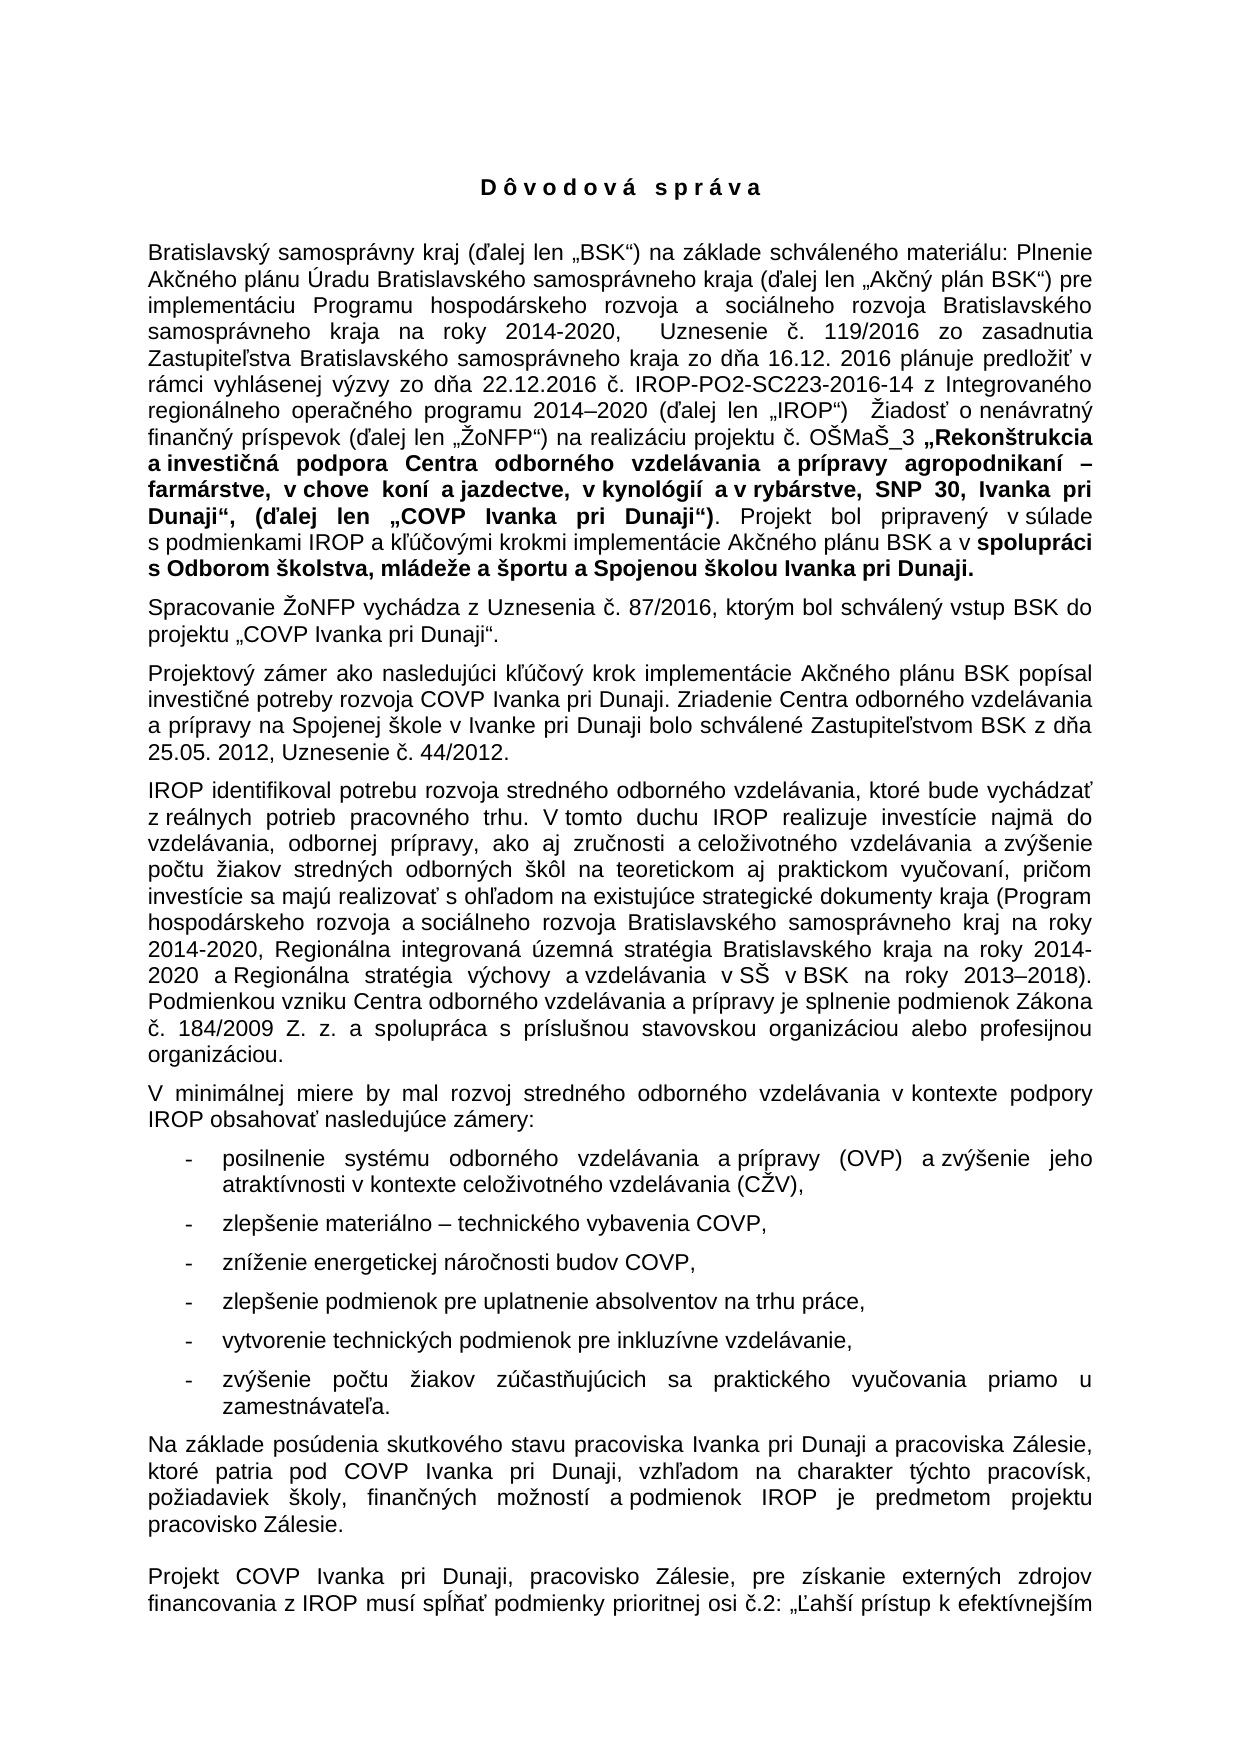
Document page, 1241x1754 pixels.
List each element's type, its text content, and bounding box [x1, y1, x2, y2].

text D ô v o d o v á s p r á v a [148, 174, 1093, 200]
text Na základe posúdenia skutkového stavu pracoviska Ivanka pri Dunaji a pracoviska Zálesie, ktoré patria pod COVP Ivanka pri Dunaji, vzhľadom na charakter týchto pracovísk, požiadaviek školy, finančných možností a podmienok IROP je predmetom projektu pracovisko Zálesie. [148, 1431, 1093, 1537]
list zvýšenie počtu žiakov zúčastňujúcich sa praktického vyučovania priamo u zamestnávateľa. [185, 1366, 1093, 1419]
list zníženie energetickej náročnosti budov COVP, [185, 1249, 1093, 1276]
list zlepšenie materiálno – technického vybavenia COVP, [185, 1210, 1093, 1237]
text Bratislavský samosprávny kraj (ďalej len „BSK“) na základe schváleného materiálu: Plnenie Akčného plánu Úradu Bratislavského samosprávneho kraja (ďalej len „Akčný plán BSK“) pre implementáciu Programu hospodárskeho rozvoja a sociálneho rozvoja Bratislavského samosprávneho kraja na roky 2014-2020, Uznesenie č. 119/2016 zo zasadnutia Zastupiteľstva Bratislavského samosprávneho kraja zo dňa 16.12. 2016 plánuje predložiť v rámci vyhlásenej výzvy zo dňa 22.12.2016 č. IROP-PO2-SC223-2016-14 z Integrovaného regionálneho operačného programu 2014–2020 (ďalej len „IROP“) Žiadosť o nenávratný finančný príspevok (ďalej len „ŽoNFP“) na realizáciu projektu č. OŠMaŠ_3 „Rekonštrukcia a investičná podpora Centra odborného vzdelávania a prípravy agropodnikaní – farmárstve, v chove koní a jazdectve, v kynológií a v rybárstve, SNP 30, Ivanka pri Dunaji“, (ďalej len „COVP Ivanka pri Dunaji“). Projekt bol pripravený v súlade s podmienkami IROP a kľúčovými krokmi implementácie Akčného plánu BSK a v spolupráci s Odborom školstva, mládeže a športu a Spojenou školou Ivanka pri Dunaji. [148, 239, 1093, 582]
text Projektový zámer ako nasledujúci kľúčový krok implementácie Akčného plánu BSK popísal investičné potreby rozvoja COVP Ivanka pri Dunaji. Zriadenie Centra odborného vzdelávania a prípravy na Spojenej škole v Ivanke pri Dunaji bolo schválené Zastupiteľstvom BSK z dňa 25.05. 2012, Uznesenie č. 44/2012. [148, 659, 1093, 765]
list vytvorenie technických podmienok pre inkluzívne vzdelávanie, [185, 1327, 1093, 1354]
list posilnenie systému odborného vzdelávania a prípravy (OVP) a zvýšenie jeho atraktívnosti v kontexte celoživotného vzdelávania (CŽV), [185, 1145, 1093, 1198]
text V minimálnej miere by mal rozvoj stredného odborného vzdelávania v kontexte podpory IROP obsahovať nasledujúce zámery: [148, 1080, 1093, 1132]
text IROP identifikoval potrebu rozvoja stredného odborného vzdelávania, ktoré bude vychádzať z reálnych potrieb pracovného trhu. V tomto duchu IROP realizuje investície najmä do vzdelávania, odbornej prípravy, ako aj zručnosti a celoživotného vzdelávania a zvýšenie počtu žiakov stredných odborných škôl na teoretickom aj praktickom vyučovaní, pričom investície sa majú realizovať s ohľadom na existujúce strategické dokumenty kraja (Program hospodárskeho rozvoja a sociálneho rozvoja Bratislavského samosprávneho kraj na roky 2014-2020, Regionálna integrovaná územná stratégia Bratislavského kraja na roky 2014-2020 a Regionálna stratégia výchovy a vzdelávania v SŠ v BSK na roky 2013–2018). Podmienkou vzniku Centra odborného vzdelávania a prípravy je splnenie podmienok Zákona č. 184/2009 Z. z. a spolupráca s príslušnou stavovskou organizáciou alebo profesijnou organizáciou. [148, 777, 1093, 1067]
text Spracovanie ŽoNFP vychádza z Uznesenia č. 87/2016, ktorým bol schválený vstup BSK do projektu „COVP Ivanka pri Dunaji“. [148, 594, 1093, 647]
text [148, 1563, 1093, 1616]
list zlepšenie podmienok pre uplatnenie absolventov na trhu práce, [185, 1288, 1093, 1315]
